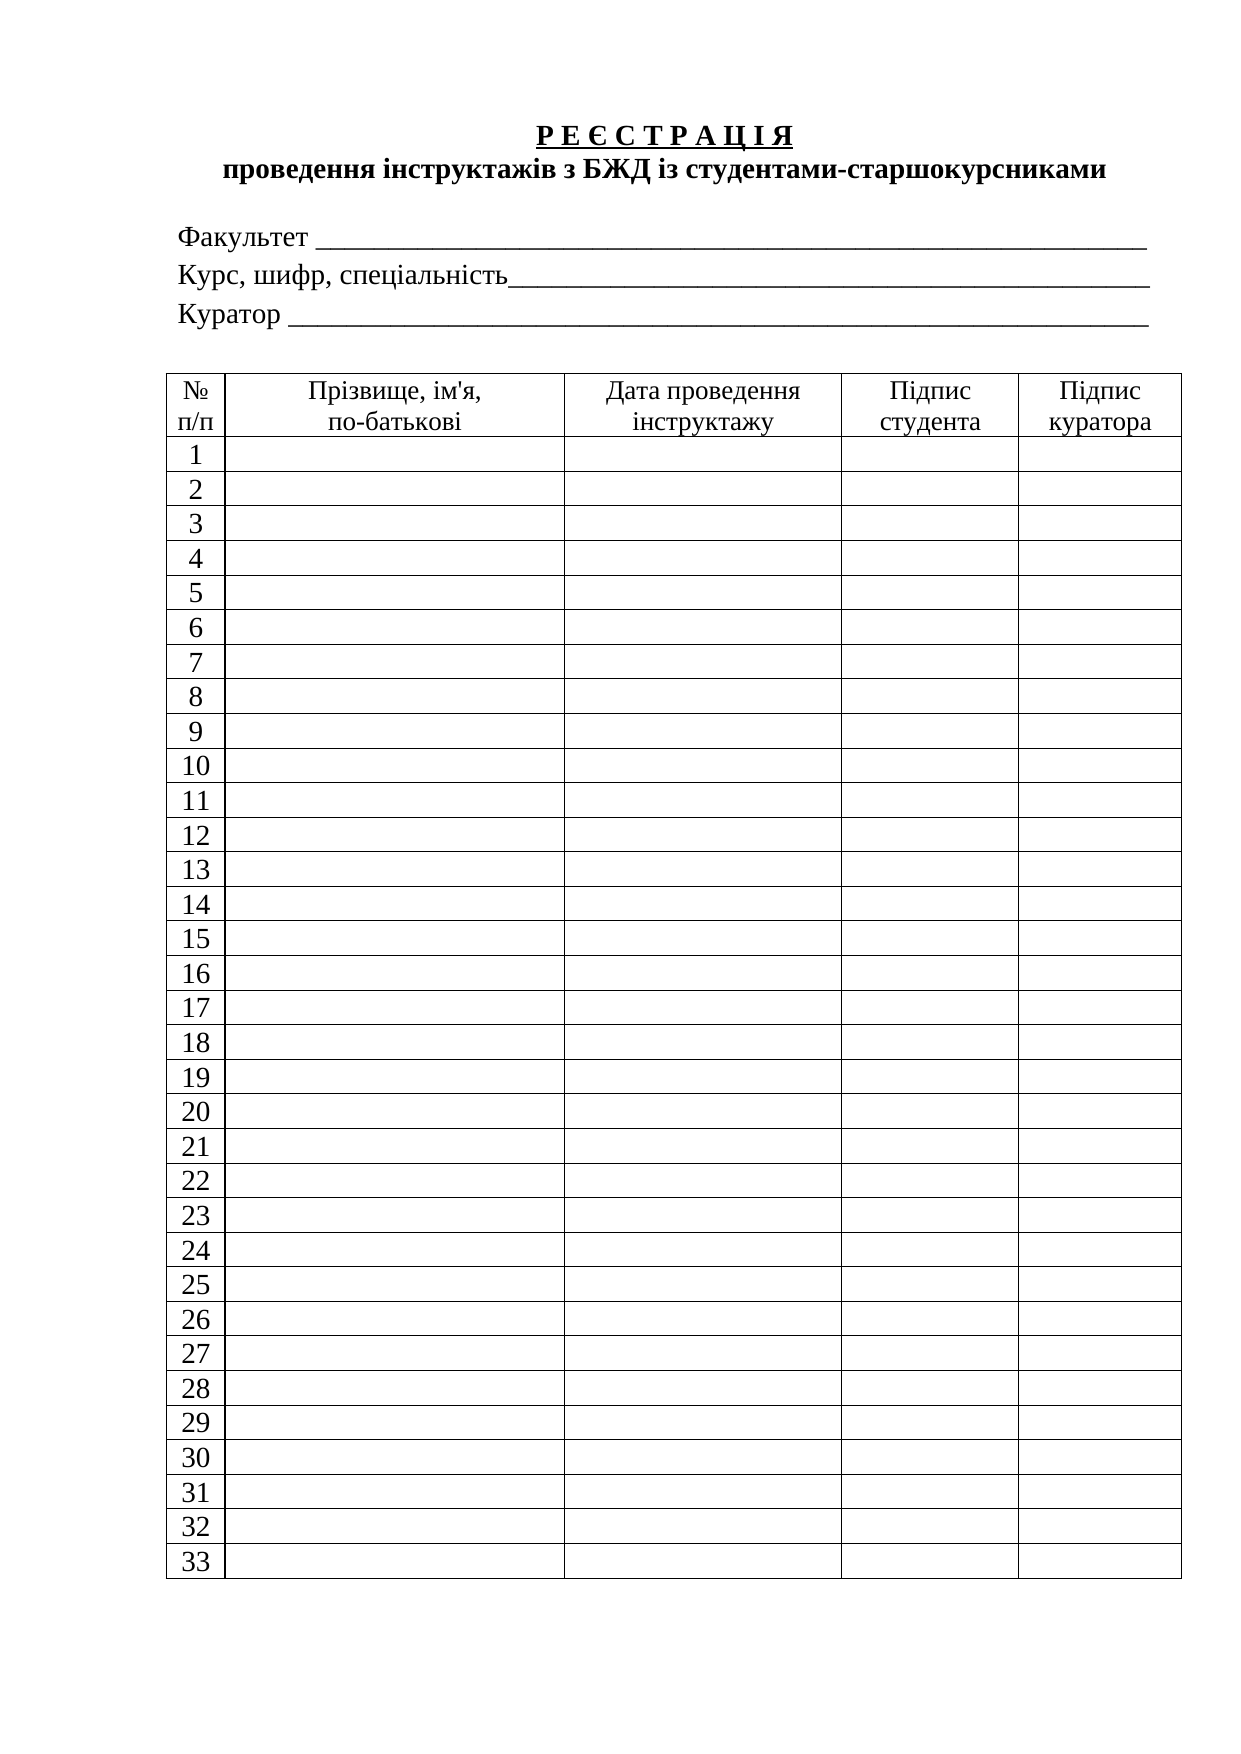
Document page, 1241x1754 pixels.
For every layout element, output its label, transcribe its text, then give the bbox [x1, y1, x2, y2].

table_cell [226, 1164, 564, 1197]
table_cell [226, 887, 564, 920]
table_cell [1019, 506, 1181, 540]
table_cell [1019, 576, 1181, 609]
table_cell 14 [167, 887, 224, 920]
table_cell [226, 921, 564, 955]
table_cell [1019, 472, 1181, 505]
table_cell [842, 576, 1018, 609]
table_cell [1019, 921, 1181, 955]
table_cell [842, 1406, 1018, 1439]
table_cell [842, 610, 1018, 644]
table_cell 26 [167, 1302, 224, 1335]
table_cell 2 [167, 472, 224, 505]
table_cell [226, 1094, 564, 1128]
table_cell [842, 921, 1018, 955]
table_cell 28 [167, 1371, 224, 1404]
table_cell [565, 852, 841, 886]
table_cell [1019, 1371, 1181, 1404]
table_cell 32 [167, 1509, 224, 1543]
table_cell [842, 1302, 1018, 1335]
table_cell [565, 1302, 841, 1335]
table_header Підпис студента [842, 374, 1018, 436]
table_cell [226, 1060, 564, 1093]
table_cell [226, 956, 564, 989]
table_cell [565, 1406, 841, 1439]
table_cell [1019, 1267, 1181, 1301]
table_cell [226, 1336, 564, 1370]
table_cell [842, 887, 1018, 920]
table_cell [842, 472, 1018, 505]
table_cell [565, 818, 841, 851]
table_cell [565, 506, 841, 540]
table_cell [1019, 956, 1181, 989]
table_cell [1019, 679, 1181, 713]
table_cell [565, 645, 841, 678]
table_cell 12 [167, 818, 224, 851]
table_cell [1019, 1094, 1181, 1128]
table_cell [226, 1440, 564, 1474]
text проведення інструктажів з БЖД із студентами-старшокурсниками [177, 152, 1152, 185]
table_cell [565, 1475, 841, 1508]
table_cell 16 [167, 956, 224, 989]
table_header Дата проведення інструктажу [565, 374, 841, 436]
table_cell [842, 1233, 1018, 1266]
table_cell [565, 921, 841, 955]
table_cell [842, 645, 1018, 678]
table_cell [842, 1336, 1018, 1370]
table_cell 10 [167, 749, 224, 782]
table_cell 31 [167, 1475, 224, 1508]
table_cell [226, 1406, 564, 1439]
table_cell [1019, 818, 1181, 851]
table_header № п/п [167, 374, 224, 436]
table_cell [565, 1198, 841, 1232]
table_cell [565, 610, 841, 644]
table_cell 6 [167, 610, 224, 644]
table_cell [842, 1440, 1018, 1474]
table_cell [842, 1060, 1018, 1093]
table_cell 3 [167, 506, 224, 540]
table_cell [1019, 1509, 1181, 1543]
table_cell [565, 1060, 841, 1093]
table_cell [565, 1544, 841, 1577]
table_cell [565, 541, 841, 574]
table_cell 8 [167, 679, 224, 713]
table_cell [1019, 437, 1181, 471]
table_cell [565, 714, 841, 747]
table_cell 27 [167, 1336, 224, 1370]
table_cell 13 [167, 852, 224, 886]
table_cell [1019, 887, 1181, 920]
table_cell 4 [167, 541, 224, 574]
table_cell 18 [167, 1025, 224, 1059]
table_cell [842, 437, 1018, 471]
table_cell [842, 1198, 1018, 1232]
table_cell [226, 783, 564, 817]
table_cell 29 [167, 1406, 224, 1439]
table_cell [1019, 783, 1181, 817]
table_cell [226, 1025, 564, 1059]
table_cell [1019, 1302, 1181, 1335]
table_cell [565, 991, 841, 1024]
table_cell [842, 1544, 1018, 1577]
table_cell [842, 1094, 1018, 1128]
table_cell [842, 679, 1018, 713]
table_cell [226, 1475, 564, 1508]
table_cell [842, 991, 1018, 1024]
table_cell [565, 1233, 841, 1266]
table_cell [226, 852, 564, 886]
table_cell [565, 1336, 841, 1370]
table_cell [842, 818, 1018, 851]
table_cell [226, 991, 564, 1024]
table_cell [565, 437, 841, 471]
table_cell [842, 783, 1018, 817]
table_cell [842, 1129, 1018, 1162]
table_cell [842, 749, 1018, 782]
table_cell [1019, 1336, 1181, 1370]
table_cell [842, 1164, 1018, 1197]
table_header Прізвище, ім'я, по-батькові [226, 374, 564, 436]
table_cell [565, 576, 841, 609]
table_cell [842, 1267, 1018, 1301]
table_cell [226, 1129, 564, 1162]
table_cell [1019, 541, 1181, 574]
table_cell 15 [167, 921, 224, 955]
table_cell [565, 1094, 841, 1128]
table_cell [842, 852, 1018, 886]
table_cell [226, 1302, 564, 1335]
table_cell [226, 1371, 564, 1404]
text Р Е Є С Т Р А Ц І Я [177, 118, 1152, 152]
table_cell [1019, 749, 1181, 782]
table_cell [226, 1509, 564, 1543]
table_cell 22 [167, 1164, 224, 1197]
table_cell [226, 714, 564, 747]
table_cell [226, 1233, 564, 1266]
table_cell [1019, 645, 1181, 678]
table_cell [565, 887, 841, 920]
text Курс, шифр, спеціальність____________________________________________ [177, 257, 1152, 291]
table_cell [1019, 852, 1181, 886]
table_cell [226, 1198, 564, 1232]
table_cell [565, 679, 841, 713]
table_cell [842, 541, 1018, 574]
table_cell [226, 679, 564, 713]
table_cell [842, 1475, 1018, 1508]
table_cell [565, 1164, 841, 1197]
table_cell [842, 1371, 1018, 1404]
table_cell 30 [167, 1440, 224, 1474]
table_cell [226, 818, 564, 851]
table_cell 23 [167, 1198, 224, 1232]
table_cell [1019, 1544, 1181, 1577]
text Куратор ___________________________________________________________ [177, 296, 1152, 329]
table_cell 1 [167, 437, 224, 471]
table_cell [1019, 1025, 1181, 1059]
table_cell [1019, 714, 1181, 747]
table_cell [226, 1267, 564, 1301]
table_cell [842, 1509, 1018, 1543]
table_cell 5 [167, 576, 224, 609]
table_cell 9 [167, 714, 224, 747]
table_cell 11 [167, 783, 224, 817]
table_cell [226, 610, 564, 644]
table_cell [1019, 1198, 1181, 1232]
table_cell [565, 783, 841, 817]
table_cell 17 [167, 991, 224, 1024]
table_cell [842, 506, 1018, 540]
table_header Підпис куратора [1019, 374, 1181, 436]
table_cell [842, 1025, 1018, 1059]
table_cell [1019, 1406, 1181, 1439]
table_cell [1019, 1060, 1181, 1093]
table_cell 33 [167, 1544, 224, 1577]
table_cell [565, 1371, 841, 1404]
table_cell [226, 749, 564, 782]
table_cell 7 [167, 645, 224, 678]
table_cell [1019, 610, 1181, 644]
table_cell [226, 576, 564, 609]
table_cell [226, 506, 564, 540]
text Факультет _________________________________________________________ [177, 219, 1152, 252]
table_cell [1019, 991, 1181, 1024]
table_cell [1019, 1129, 1181, 1162]
table_cell 20 [167, 1094, 224, 1128]
table_cell [1019, 1440, 1181, 1474]
table_cell [226, 472, 564, 505]
table_cell 24 [167, 1233, 224, 1266]
table_cell 19 [167, 1060, 224, 1093]
table_cell [842, 956, 1018, 989]
table_cell [565, 1267, 841, 1301]
table_cell 25 [167, 1267, 224, 1301]
table_cell [565, 1129, 841, 1162]
table_cell [565, 472, 841, 505]
table_cell 21 [167, 1129, 224, 1162]
table_cell [1019, 1233, 1181, 1266]
table_cell [226, 645, 564, 678]
table_cell [565, 1440, 841, 1474]
table_cell [226, 541, 564, 574]
table_cell [565, 1509, 841, 1543]
table_cell [565, 956, 841, 989]
table_cell [842, 714, 1018, 747]
table_cell [1019, 1164, 1181, 1197]
table_cell [565, 1025, 841, 1059]
table_cell [226, 1544, 564, 1577]
table_cell [565, 749, 841, 782]
table_cell [226, 437, 564, 471]
table_cell [1019, 1475, 1181, 1508]
